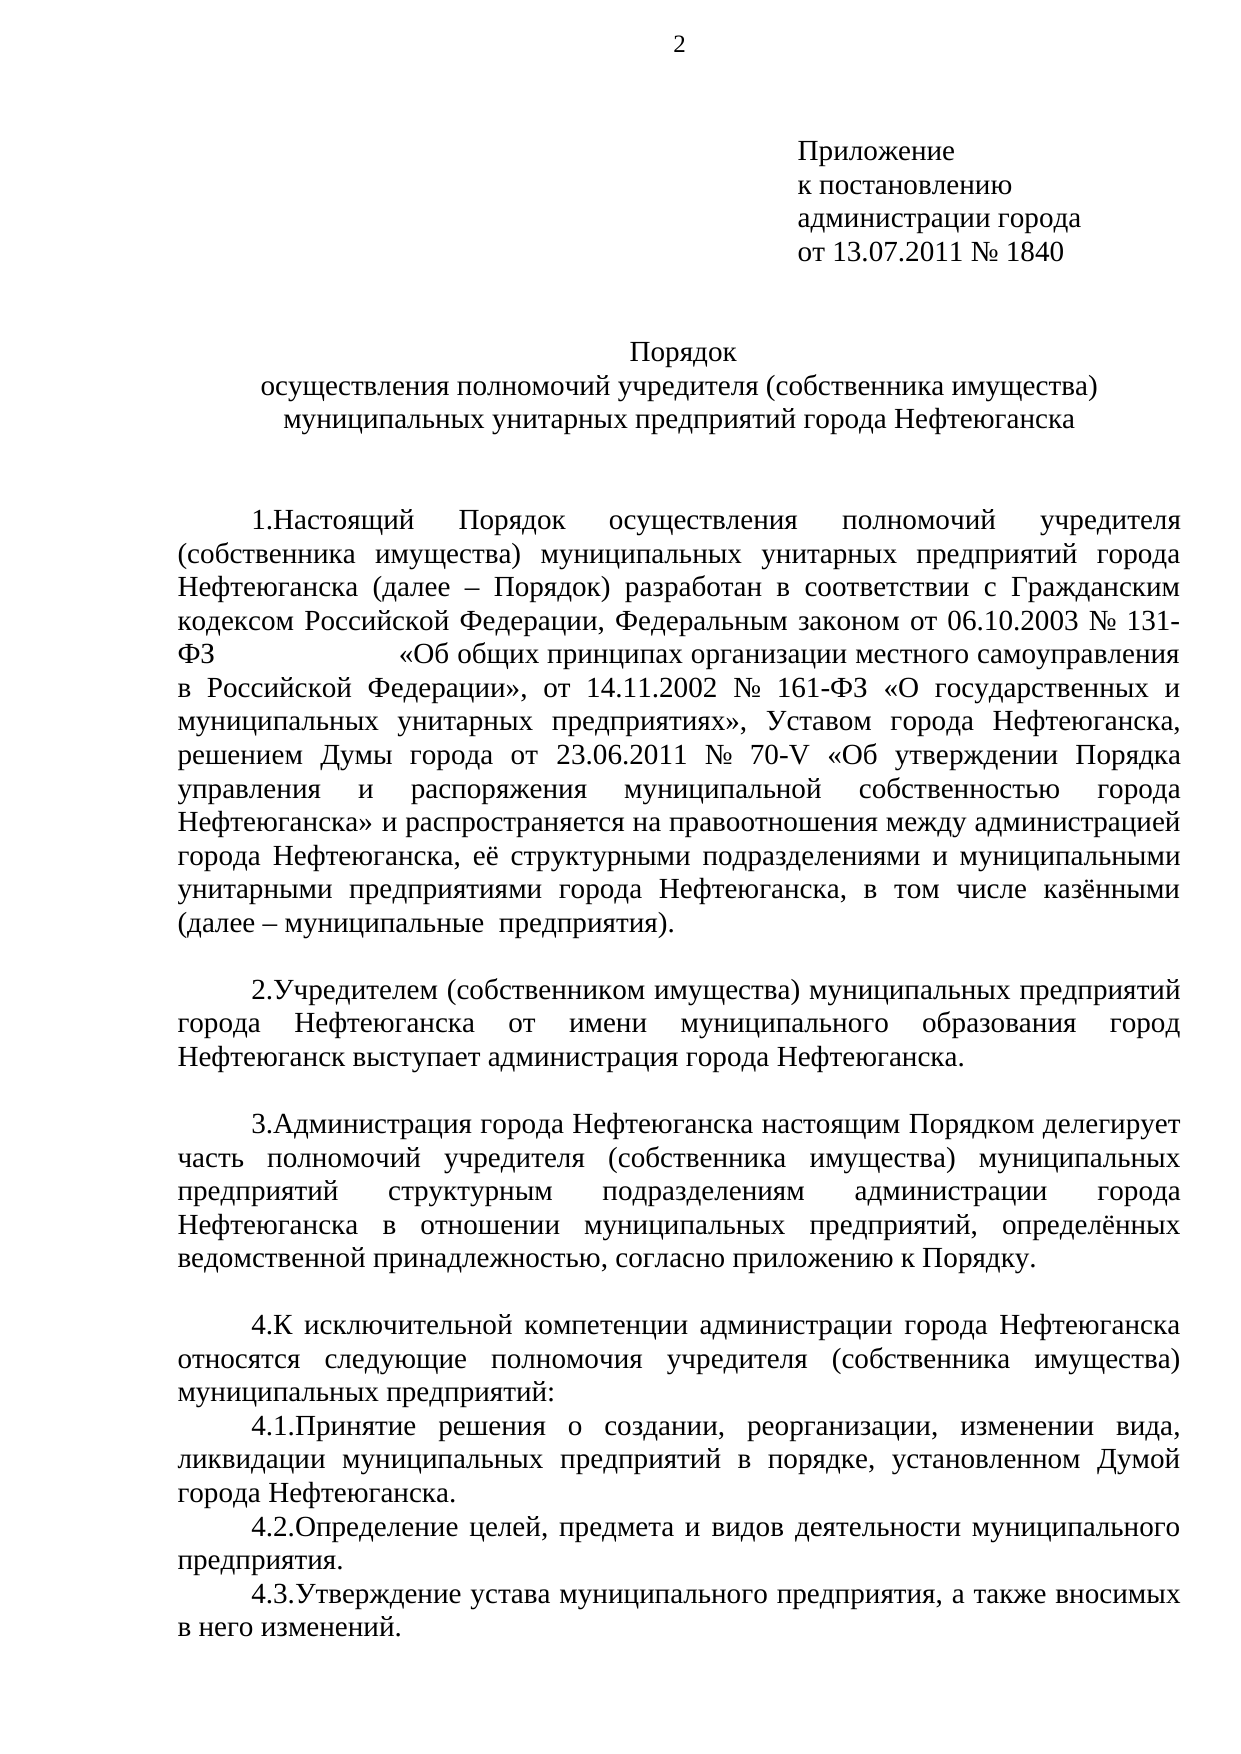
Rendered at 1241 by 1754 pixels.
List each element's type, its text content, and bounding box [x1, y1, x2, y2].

text к постановлению [797, 167, 1181, 200]
text Приложение [724, 133, 1181, 167]
text от 13.07.2011 № 1840 [797, 234, 1181, 267]
text администрации города [797, 200, 1181, 234]
text 4.К исключительной компетенции администрации города Нефтеюганска относятся следующие полномочия учредителя (собственника имущества) муниципальных предприятий: [177, 1307, 1181, 1408]
title осуществления полномочий учредителя (собственника имущества) [177, 368, 1181, 402]
title муниципальных унитарных предприятий города Нефтеюганска [177, 402, 1181, 435]
text 4.3.Утверждение устава муниципального предприятия, а также вносимых в него изменений. [177, 1576, 1181, 1643]
text 1.Настоящий Порядок осуществления полномочий учредителя (собственника имущества) муниципальных унитарных предприятий города Нефтеюганска (далее – Порядок) разработан в соответствии с Гражданским кодексом Российской Федерации, Федеральным законом от 06.10.2003 № 131-ФЗ «Об общих принципах организации местного самоуправления в Российской Федерации», от 14.11.2002 № 161-ФЗ «О государственных и муниципальных унитарных предприятиях», Уставом города Нефтеюганска, решением Думы города от 23.06.2011 № 70-V «Об утверждении Порядка управления и распоряжения муниципальной собственностью города Нефтеюганска» и распространяется на правоотношения между администрацией города Нефтеюганска, её структурными подразделениями и муниципальными унитарными предприятиями города Нефтеюганска, в том числе казёнными (далее – муниципальные предприятия). [177, 502, 1181, 938]
text 3.Администрация города Нефтеюганска настоящим Порядком делегирует часть полномочий учредителя (собственника имущества) муниципальных предприятий структурным подразделениям администрации города Нефтеюганска в отношении муниципальных предприятий, определённых ведомственной принадлежностью, согласно приложению к Порядку. [177, 1106, 1181, 1274]
text 4.2.Определение целей, предмета и видов деятельности муниципального предприятия. [177, 1509, 1181, 1576]
text 4.1.Принятие решения о создании, реорганизации, изменении вида, ликвидации муниципальных предприятий в порядке, установленном Думой города Нефтеюганска. [177, 1408, 1181, 1509]
text 2.Учредителем (собственником имущества) муниципальных предприятий города Нефтеюганска от имени муниципального образования город Нефтеюганск выступает администрация города Нефтеюганска. [177, 972, 1181, 1073]
title Порядок [177, 334, 1181, 368]
